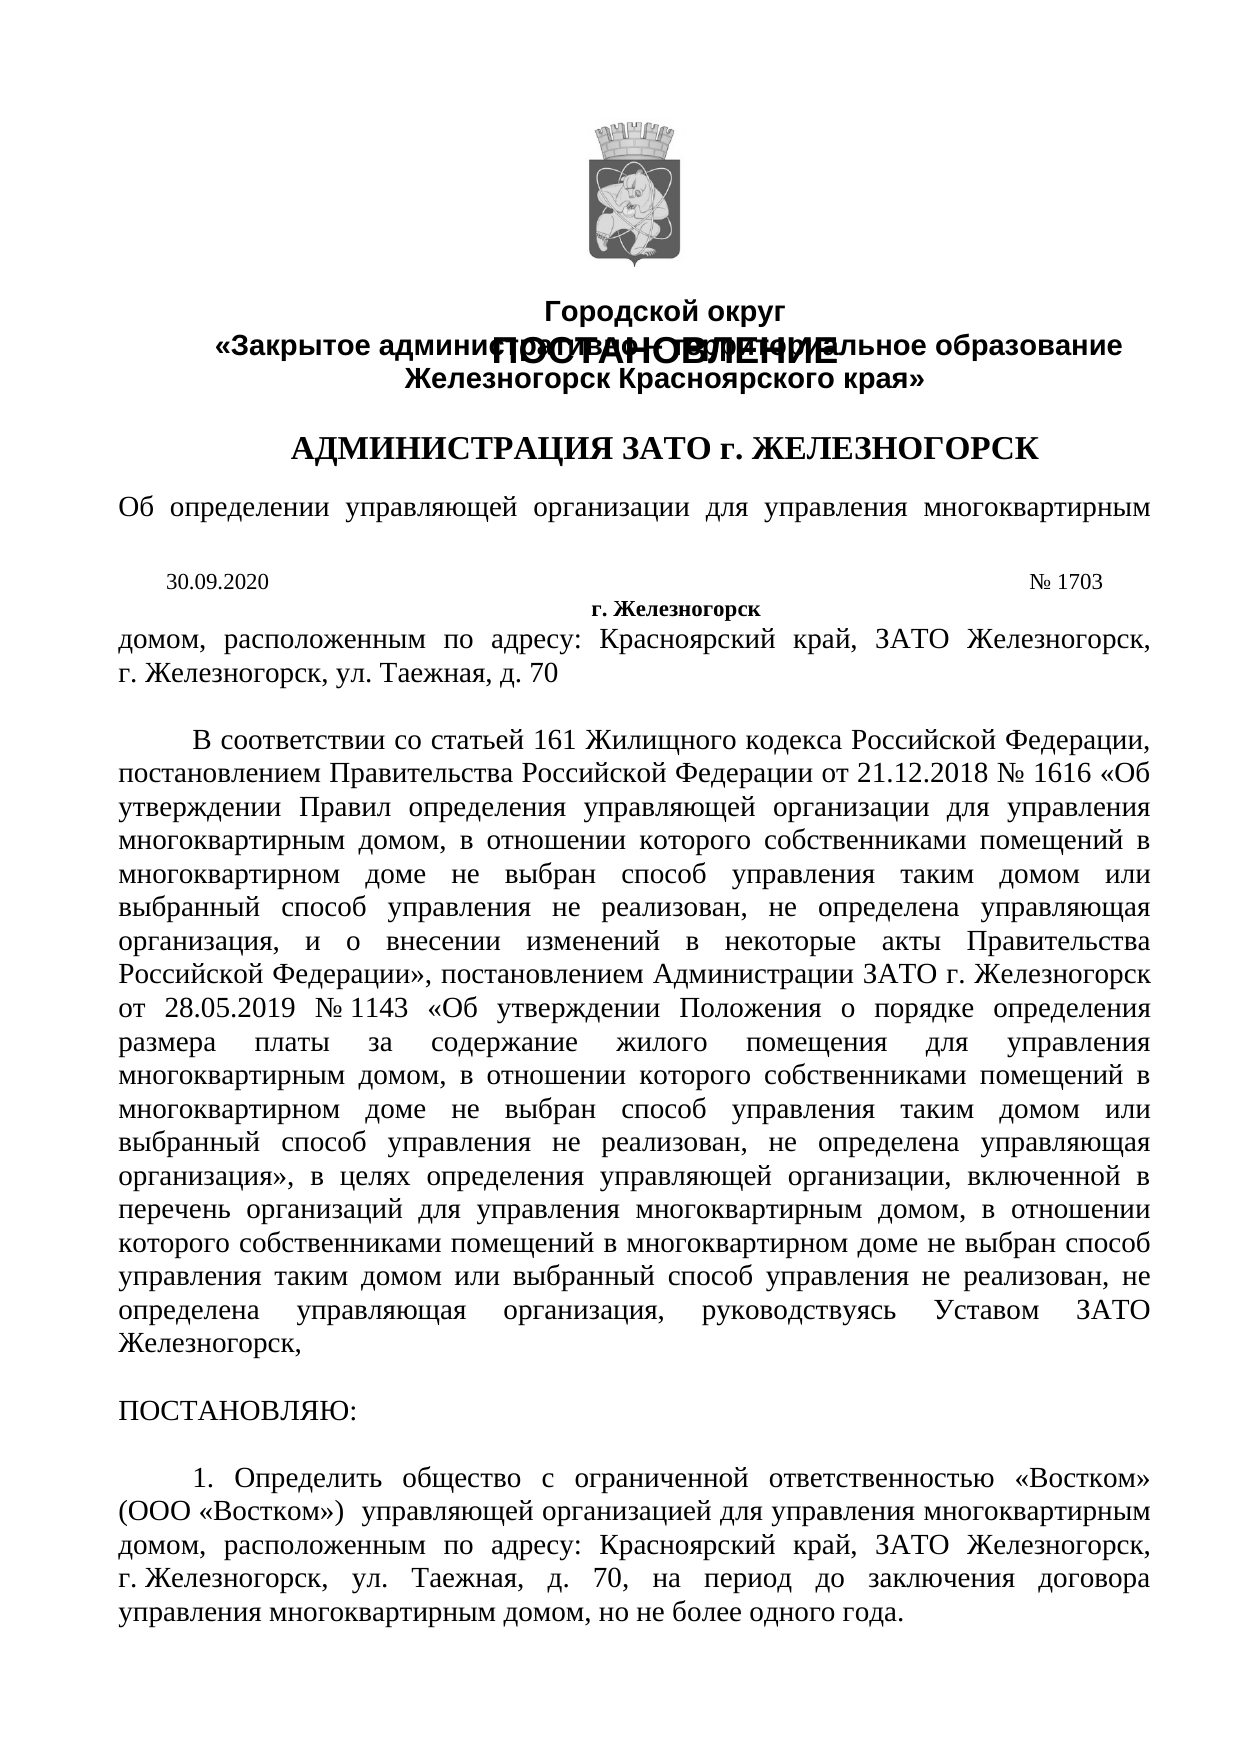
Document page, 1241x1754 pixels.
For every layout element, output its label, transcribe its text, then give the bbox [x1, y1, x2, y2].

text В соответствии со статьей 161 Жилищного кодекса Российской Федерации, постановлением Правительства Российской Федерации от 21.12.2018 № 1616 «Об утверждении Правил определения управляющей организации для управления многоквартирным домом, в отношении которого собственниками помещений в многоквартирном доме не выбран способ управления таким домом или выбранный способ управления не реализован, не определена управляющая организация, и о внесении изменений в некоторые акты Правительства Российской Федерации», постановлением Администрации ЗАТО г. Железногорск от 28.05.2019 № 1143 «Об утверждении Положения о порядке определения размера платы за содержание жилого помещения для управления многоквартирным домом, в отношении которого собственниками помещений в многоквартирном доме не выбран способ управления таким домом или выбранный способ управления не реализован, не определена управляющая организация», в целях определения управляющей организации, включенной в перечень организаций для управления многоквартирным домом, в отношении которого собственниками помещений в многоквартирном доме не выбран способ управления таким домом или выбранный способ управления не реализован, не определена управляющая организация, руководствуясь Уставом ЗАТО Железногорск, [118, 722, 1152, 1359]
text Городской округ [149, 294, 1180, 328]
title Об определении управляющей организации для управления многоквартирным домом, расположенным по адресу: Красноярский край, ЗАТО Железногорск, г. Железногорск, ул. Таежная, д. 70 [118, 380, 1152, 688]
text г. Железногорск [166, 595, 1186, 621]
text «Закрытое административно – территориальное образование Железногорск Красноярского края» [149, 371, 1180, 395]
title 1. Определить общество с ограниченной ответственностью «Востком» (ООО «Востком») управляющей организацией для управления многоквартирным домом, расположенным по адресу: Красноярский край, ЗАТО Железногорск, г. Железногорск, ул. Таежная, д. 70, на период до заключения договора управления многоквартирным домом, но не более одного года. [118, 1460, 1152, 1627]
text 30.09.2020 № 1703 [166, 568, 1186, 595]
text ПОСТАНОВЛЕНИЕ [149, 328, 1180, 371]
subtitle АДМИНИСТРАЦИЯ ЗАТО г. ЖЕЛЕЗНОГОРСК [149, 428, 1180, 467]
title ПОСТАНОВЛЯЮ: [118, 1393, 1152, 1426]
